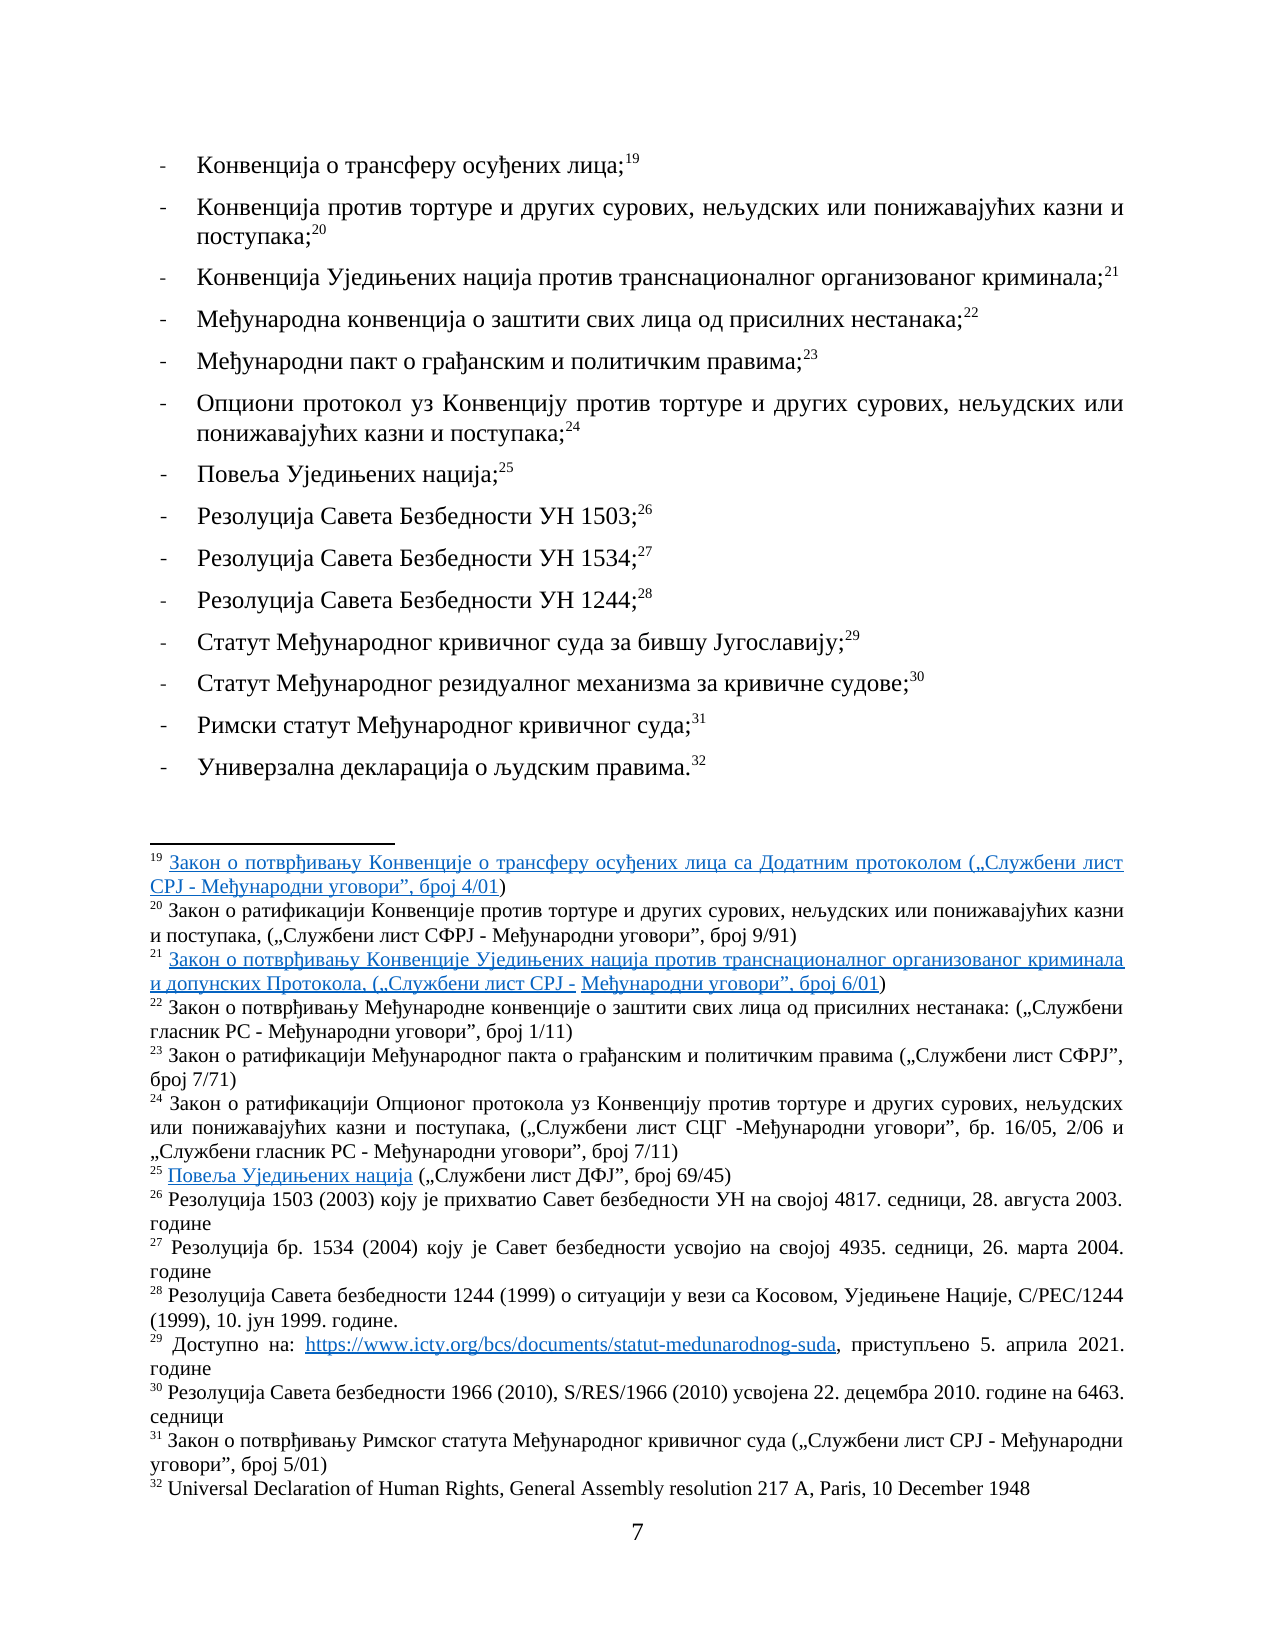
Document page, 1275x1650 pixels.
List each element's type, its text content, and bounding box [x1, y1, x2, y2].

list Међународни пакт о грађанским и политичким правима; [159, 346, 1125, 376]
list Резолуција Савета Безбедности УН 1503; [159, 501, 1125, 531]
list Конвенција Уједињених нација против транснационалног организованог криминала; [159, 262, 1125, 291]
list Статут Међународног кривичног суда за бившу Југославију; [159, 627, 1125, 656]
list Резолуција Савета Безбедности УН 1244; [159, 585, 1125, 614]
list Статут Међународног резидуалног механизма за кривичне судове; [159, 668, 1125, 697]
list Конвенција о трансферу осуђених лица; [159, 150, 1125, 179]
list Универзална декларација о људским правима. [159, 752, 1125, 782]
list Међународна конвенција о заштити свих лица од присилних нестанака; [159, 304, 1125, 333]
list Резолуција Савета Безбедности УН 1534; [159, 543, 1125, 573]
list Опциони протокол уз Конвенцију против тортуре и других сурових, нељудских или понижавајућих казни и поступака; [159, 388, 1125, 446]
list Конвенција против тортуре и других сурових, нељудских или понижавајућих казни и поступака; [159, 192, 1125, 250]
list Повеља Уједињених нација; [159, 459, 1125, 488]
list Римски статут Међународног кривичног суда; [159, 710, 1125, 739]
